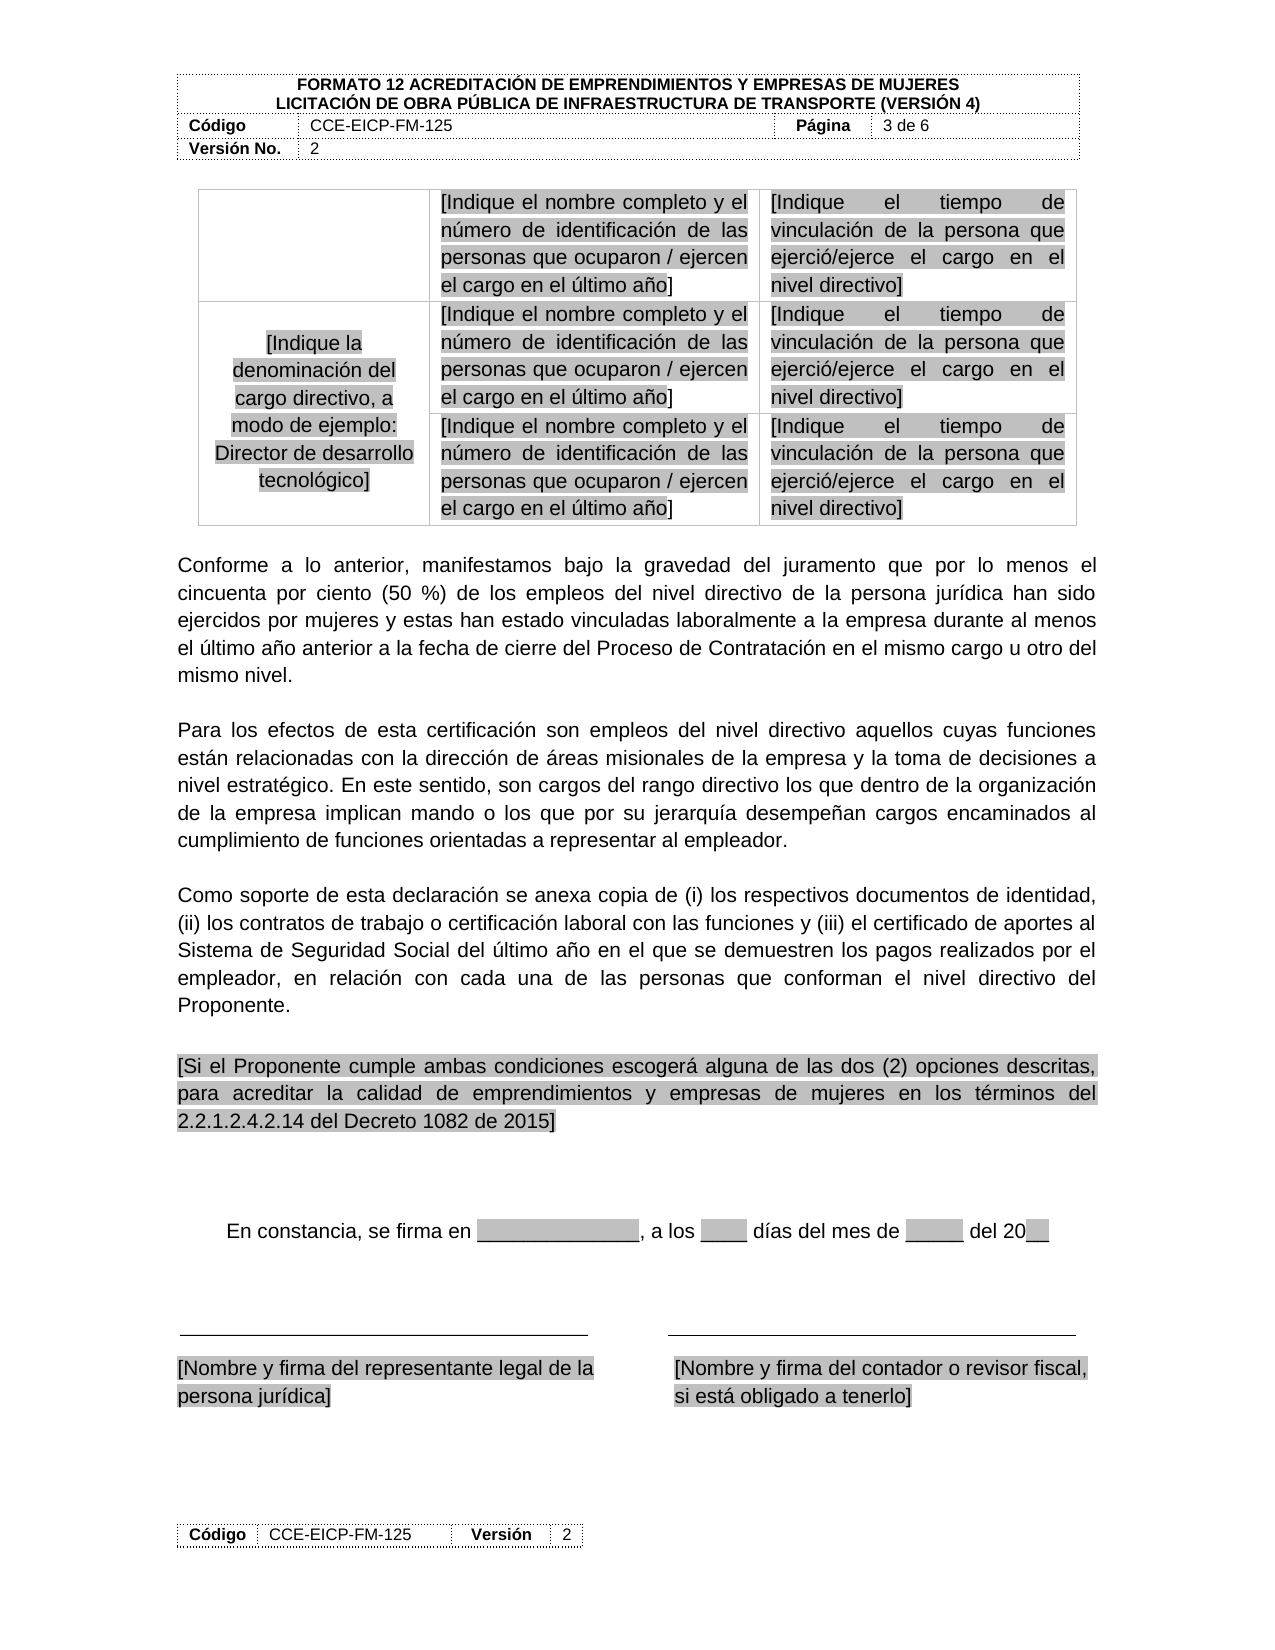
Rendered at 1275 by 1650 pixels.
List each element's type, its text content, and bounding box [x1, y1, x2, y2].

table_cell [Indique el tiempo de vinculación de la persona que ejerció/ejerce el cargo en el nivel directivo] [760, 302, 1076, 413]
table_cell [Indique el nombre completo y el número de identificación de las personas que ocuparon / ejercen el cargo en el último año] [430, 302, 759, 413]
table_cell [760, 190, 1076, 301]
text [Nombre y firma del representante legal de la persona jurídica] [177, 1356, 601, 1407]
table_cell [Indique la denominación del cargo directivo, a modo de ejemplo: Director de desarrollo tecnológico] [199, 302, 429, 524]
table_cell [Indique el nombre completo y el número de identificación de las personas que ocuparon / ejercen el cargo en el último año] [430, 414, 759, 524]
text Para los efectos de esta certificación son empleos del nivel directivo aquellos cuyas funciones están relacionadas con la dirección de áreas misionales de la empresa y la toma de decisiones a nivel estratégico. En este sentido, son cargos del rango directivo los que dentro de la organización de la empresa implican mando o los que por su jerarquía desempeñan cargos encaminados al cumplimiento de funciones orientadas a representar al empleador. [177, 718, 1098, 852]
table_cell [Indique el tiempo de vinculación de la persona que ejerció/ejerce el cargo en el nivel directivo] [760, 414, 1076, 524]
text En constancia, se firma en ______________, a los ____ días del mes de _____ del 20__ [177, 1218, 1098, 1242]
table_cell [430, 190, 759, 301]
text Conforme a lo anterior, manifestamos bajo la gravedad del juramento que por lo menos el cincuenta por ciento (50 %) de los empleos del nivel directivo de la persona jurídica han sido ejercidos por mujeres y estas han estado vinculadas laboralmente a la empresa durante al menos el último año anterior a la fecha de cierre del Proceso de Contratación en el mismo cargo u otro del mismo nivel. [177, 553, 1098, 687]
text Como soporte de esta declaración se anexa copia de (i) los respectivos documentos de identidad, (ii) los contratos de trabajo o certificación laboral con las funciones y (iii) el certificado de aportes al Sistema de Seguridad Social del último año en el que se demuestren los pagos realizados por el empleador, en relación con cada una de las personas que conforman el nivel directivo del Proponente. [177, 883, 1098, 1017]
text [Nombre y firma del contador o revisor fiscal, si está obligado a tenerlo] [674, 1356, 1098, 1407]
text [Si el Proponente cumple ambas condiciones escogerá alguna de las dos (2) opciones descritas, para acreditar la calidad de emprendimientos y empresas de mujeres en los términos del 2.2.1.2.4.2.14 del Decreto 1082 de 2015] [177, 1105, 1098, 1132]
